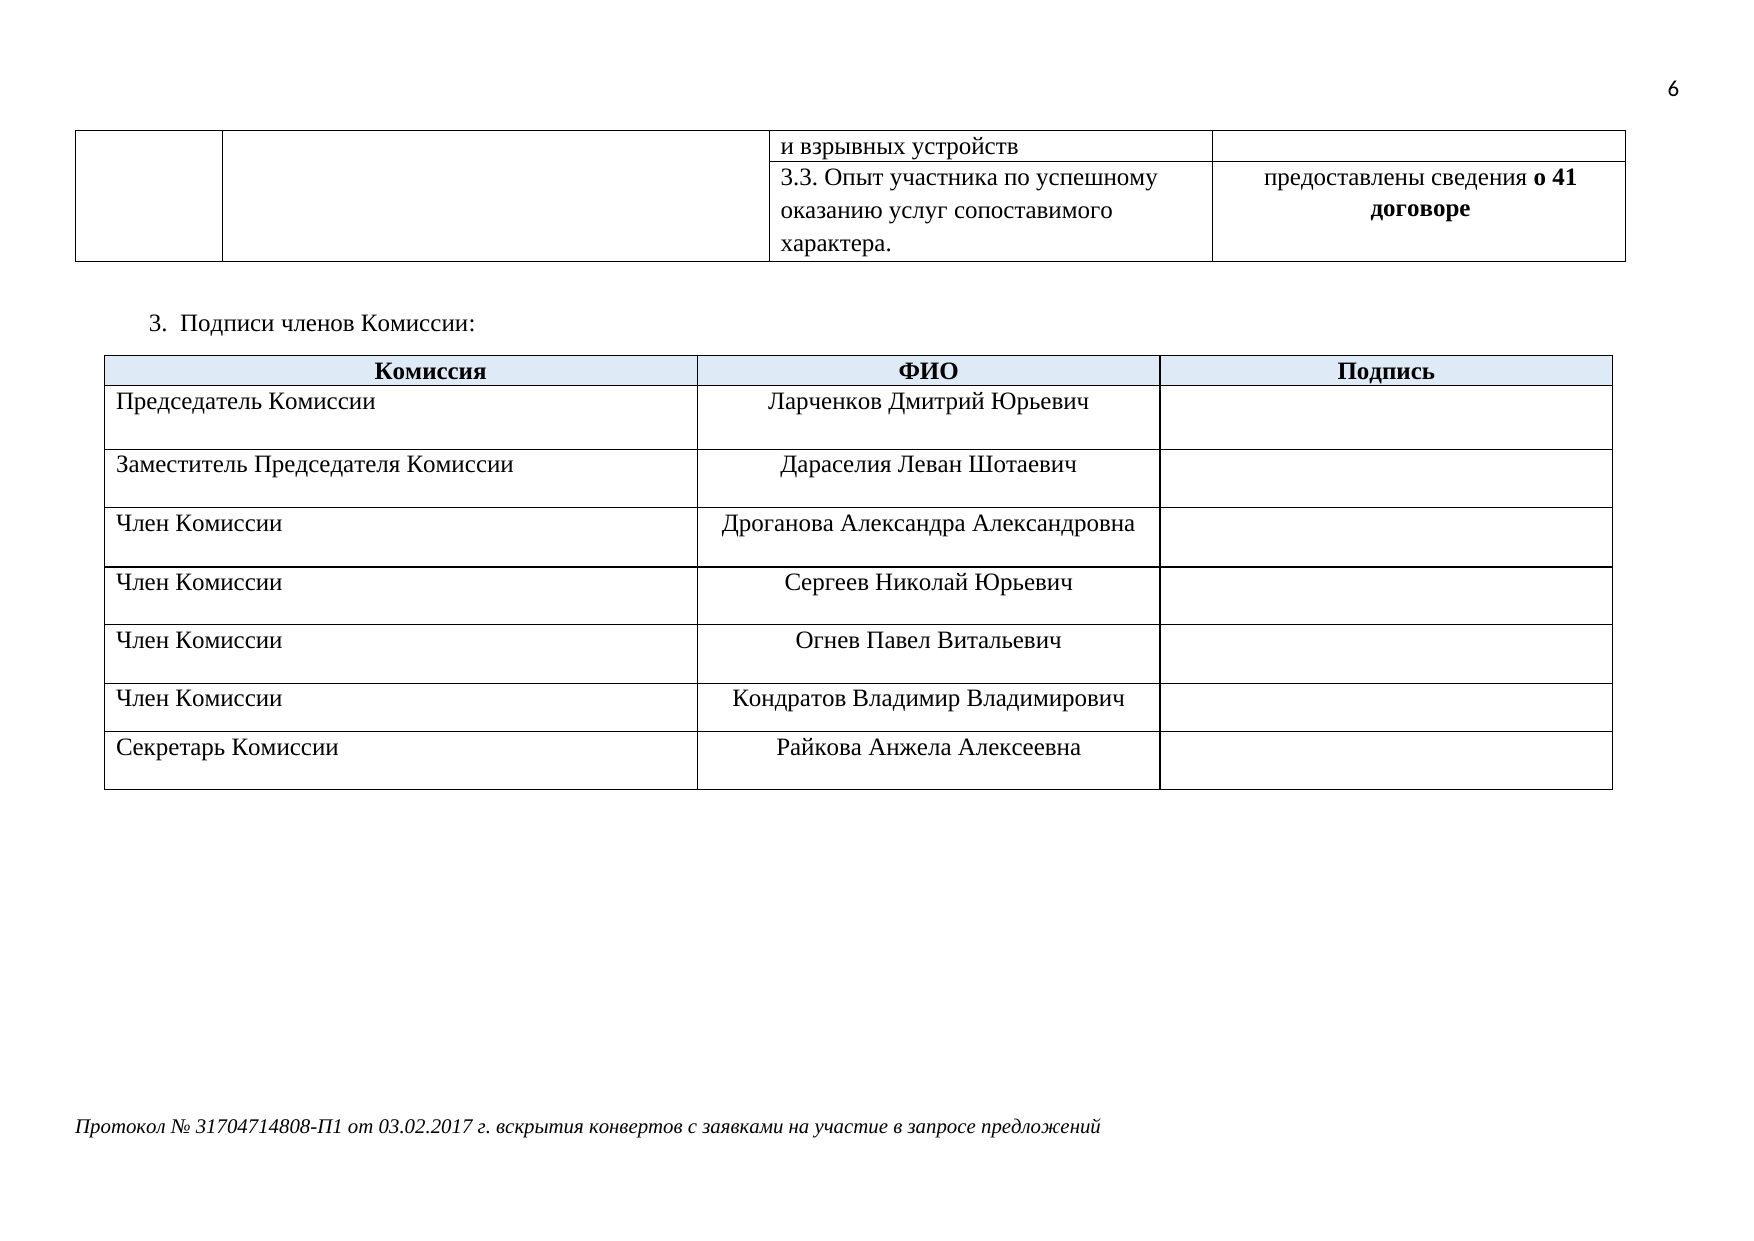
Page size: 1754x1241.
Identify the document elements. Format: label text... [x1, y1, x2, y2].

table_header ФИО [698, 356, 1159, 385]
table_header Подпись [1161, 356, 1612, 385]
table_cell Председатель Комиссии [105, 386, 697, 448]
table_cell 3.3. Опыт участника по успешному оказанию услуг сопоставимого характера. [770, 162, 1212, 261]
table_cell Дараселия Леван Шотаевич [698, 450, 1159, 507]
table_cell Член Комиссии [105, 568, 697, 624]
table_cell Заместитель Председателя Комиссии [105, 450, 697, 507]
table_cell Райкова Анжела Алексеевна [698, 732, 1159, 789]
table_cell [1161, 450, 1612, 507]
table_cell Ларченков Дмитрий Юрьевич [698, 386, 1159, 448]
text 3. Подписи членов Комиссии: [75, 308, 1679, 337]
table_cell Сергеев Николай Юрьевич [698, 568, 1159, 624]
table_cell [770, 131, 1212, 161]
table_cell [1161, 386, 1612, 448]
table_cell [1161, 568, 1612, 624]
table_cell Кондратов Владимир Владимирович [698, 684, 1159, 731]
table_cell предоставлены сведения о 41 договоре [1213, 162, 1625, 261]
table_header Комиссия [105, 356, 697, 385]
table_cell Член Комиссии [105, 508, 697, 566]
table_cell Дроганова Александра Александровна [698, 508, 1159, 566]
table_cell [1161, 732, 1612, 789]
table_cell Секретарь Комиссии [105, 732, 697, 789]
table_cell Член Комиссии [105, 625, 697, 682]
table_cell Огнев Павел Витальевич [698, 625, 1159, 682]
table_cell Член Комиссии [105, 684, 697, 731]
table_cell [1161, 684, 1612, 731]
table_cell [1161, 508, 1612, 566]
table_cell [1213, 131, 1625, 161]
table_cell [1161, 625, 1612, 682]
